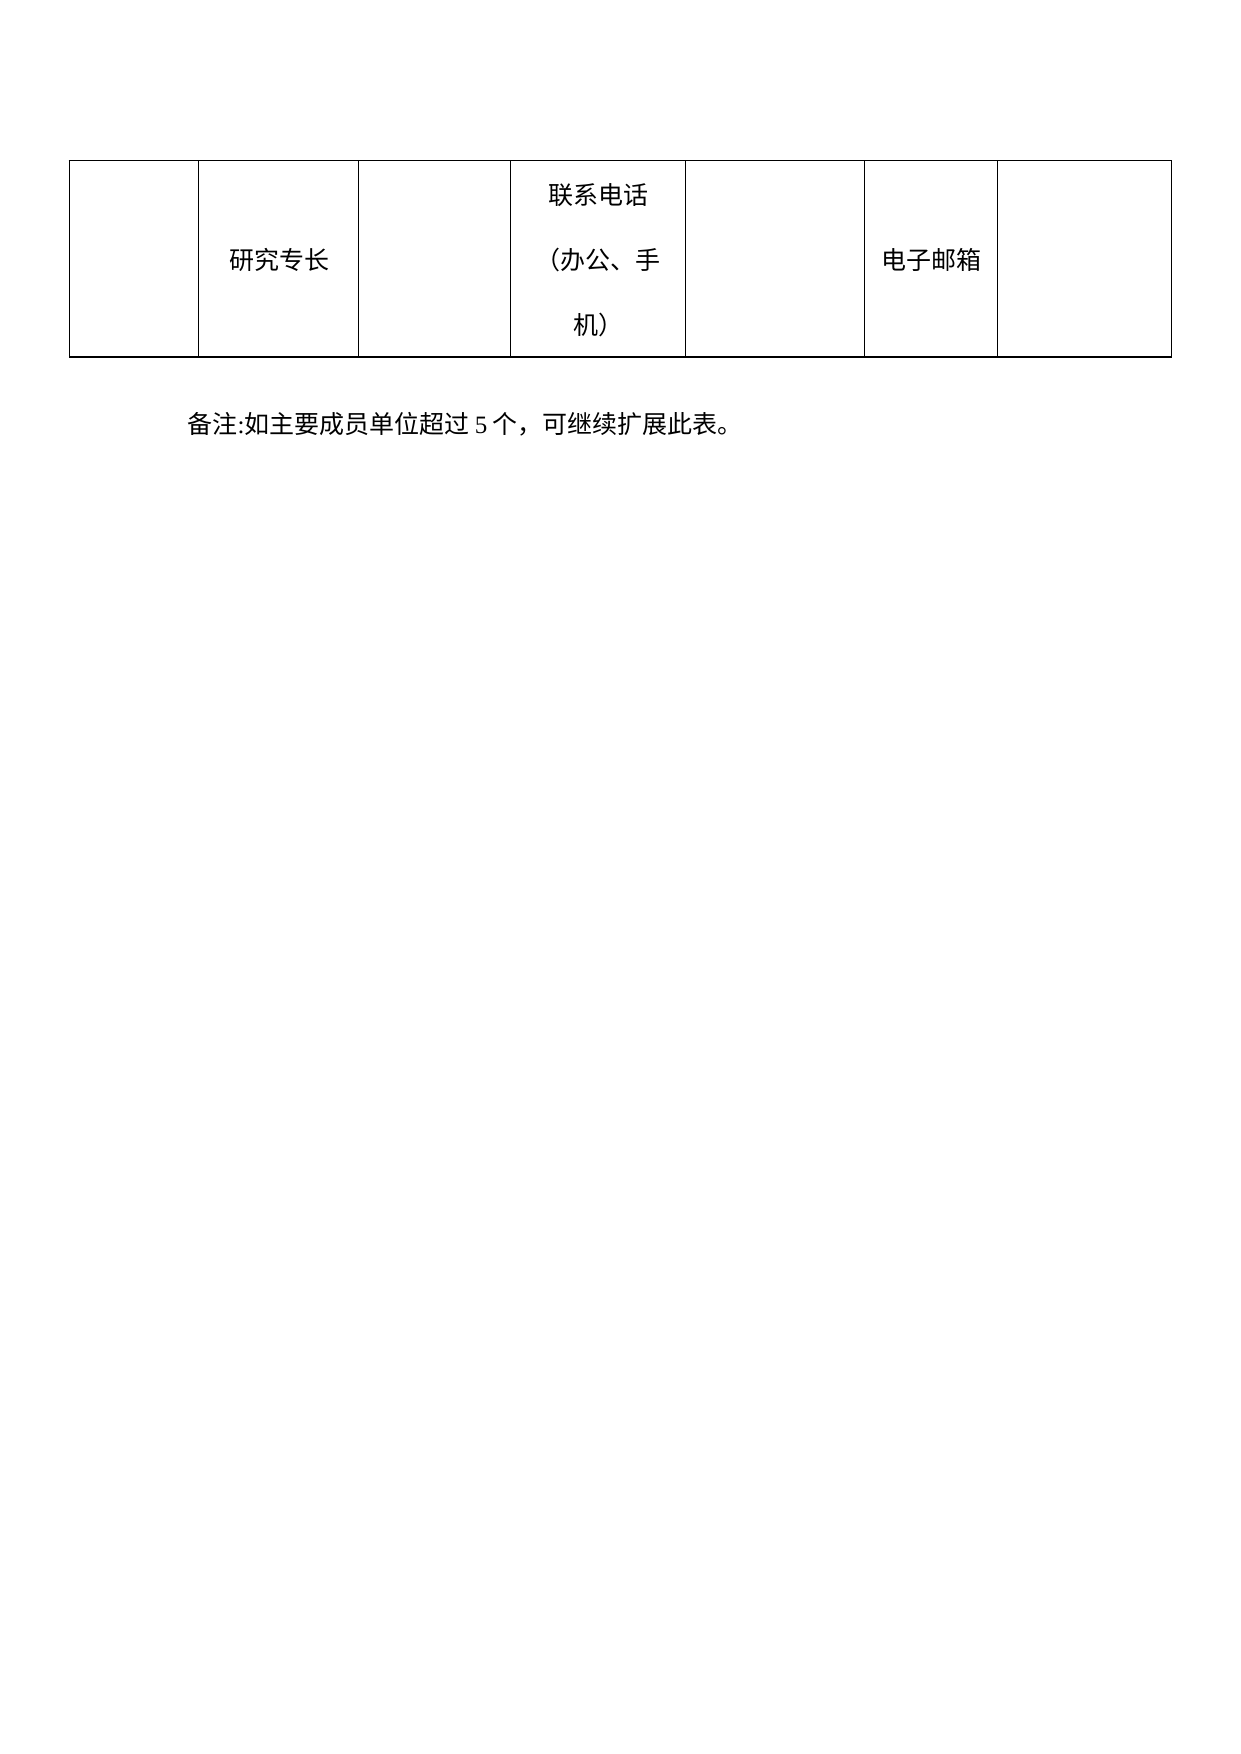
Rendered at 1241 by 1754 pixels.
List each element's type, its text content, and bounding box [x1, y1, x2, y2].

table_cell 联系电话 （办公、手机） [511, 161, 685, 356]
text 备注:如主要成员单位超过5个，可继续扩展此表。 [187, 390, 1053, 455]
table_cell [686, 161, 864, 356]
table_cell 研究专长 [199, 161, 358, 356]
table_cell 电子邮箱 [865, 161, 997, 356]
table_cell [998, 161, 1171, 356]
table_cell [359, 161, 510, 356]
